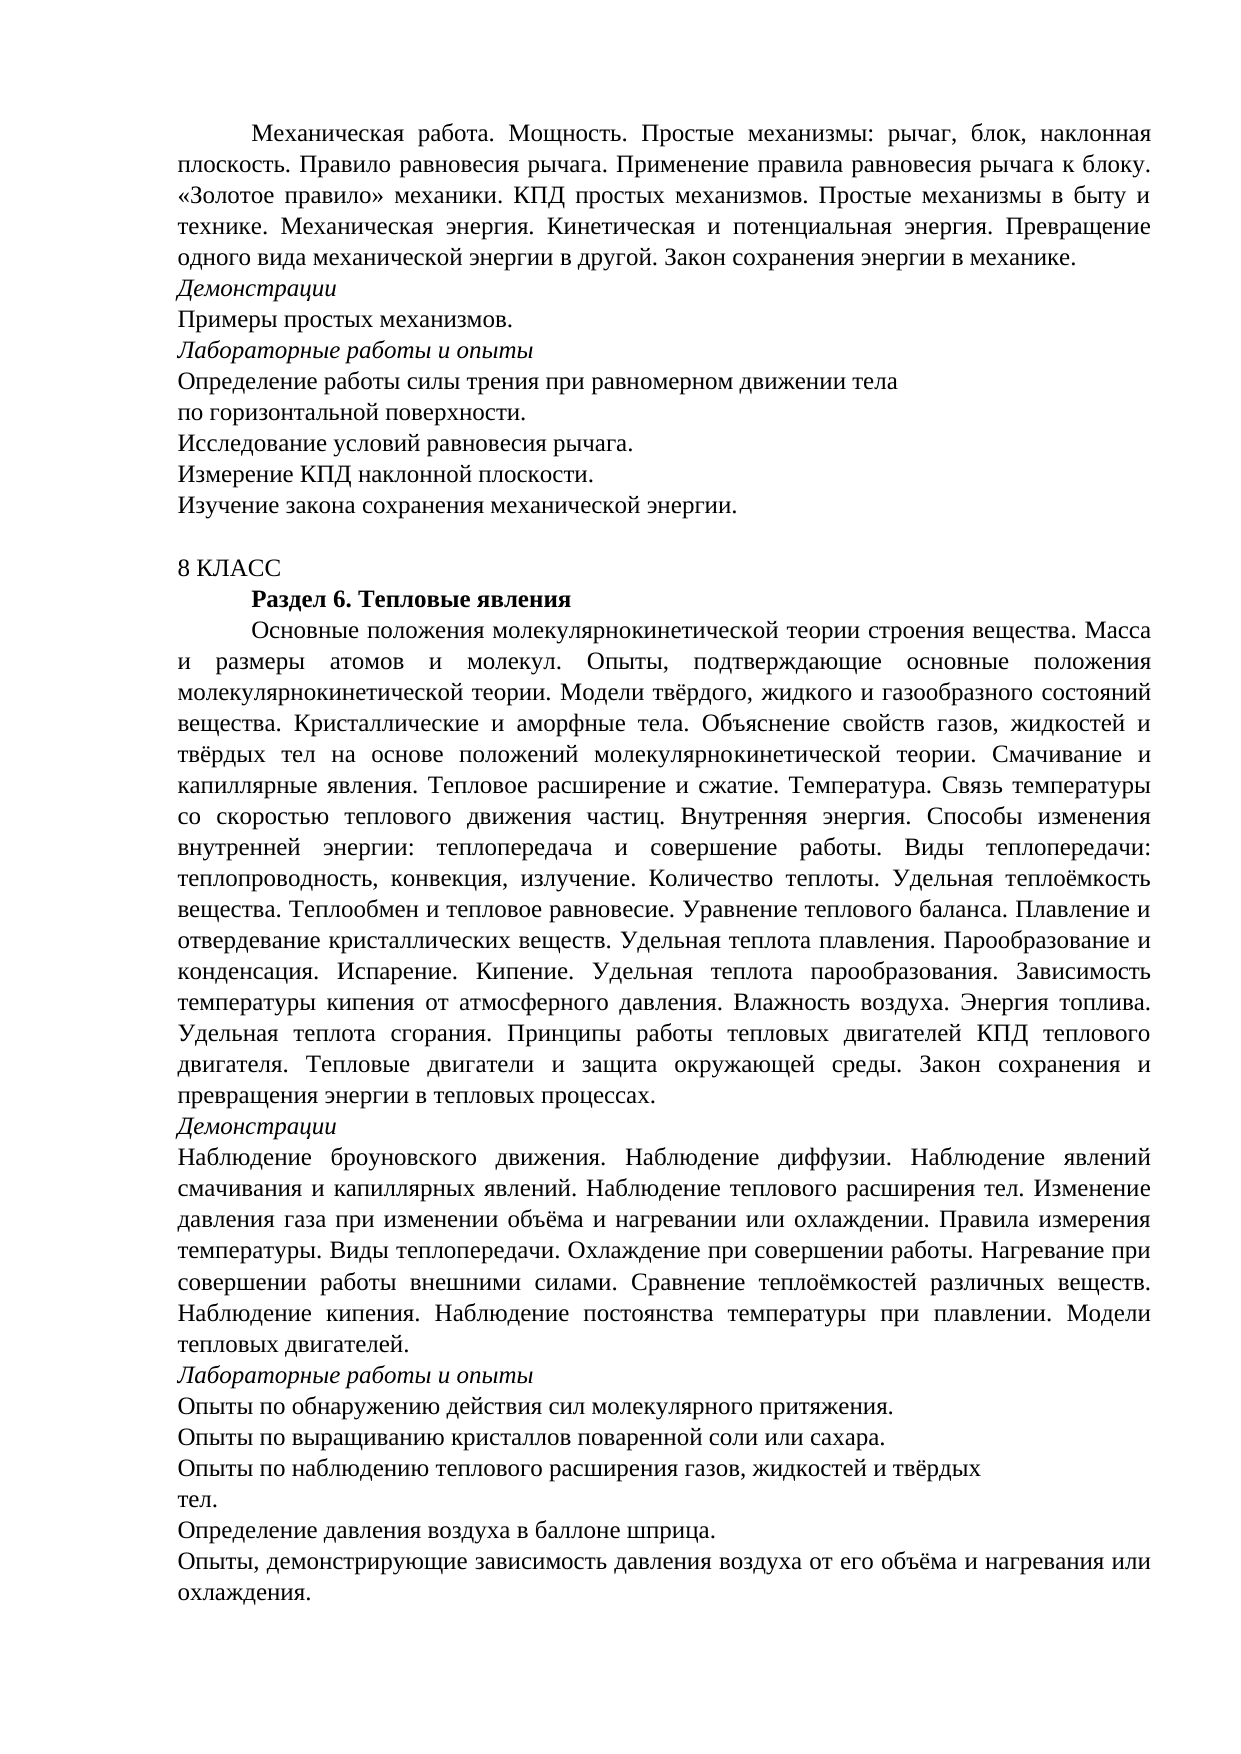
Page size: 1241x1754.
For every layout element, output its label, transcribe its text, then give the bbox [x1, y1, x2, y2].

text по горизонтальной поверхности. [177, 397, 1152, 426]
text Примеры простых механизмов. [177, 304, 1152, 333]
text Опыты по наблюдению теплового расширения газов, жидкостей и твёрдых [177, 1453, 1152, 1482]
text Измерение КПД наклонной плоскости. [177, 459, 1152, 488]
text Определение давления воздуха в баллоне шприца. [177, 1515, 1152, 1544]
text Лабораторные работы и опыты [177, 1360, 1152, 1388]
text Основные положения молекулярно­кинетической теории строения вещества. Масса и размеры атомов и молекул. Опыты, подтверждающие основные положения молекулярно­кинетической теории. Модели твёрдого, жидкого и газообразного состояний вещества. Кристаллические и аморфные тела. Объяснение свойств газов, жидкостей и твёрдых тел на основе положений молекулярно­кинетической теории. Смачивание и капиллярные явления. Тепловое расширение и сжатие. Температура. Связь температуры со скоростью теплового движения частиц. Внутренняя энергия. Способы изменения внутренней энергии: теплопередача и совершение работы. Виды теплопередачи: теплопроводность, конвекция, излучение. Количество теплоты. Удельная теплоёмкость вещества. Теплообмен и тепловое равновесие. Уравнение теплового баланса. Плавление и отвердевание кристаллических веществ. Удельная теплота плавления. Парообразование и конденсация. Испарение. Кипение. Удельная теплота парообразования. Зависимость температуры кипения от атмосферного давления. Влажность воздуха. Энергия топлива. Удельная теплота сгорания. Принципы работы тепловых двигателей КПД теплового двигателя. Тепловые двигатели и защита окружающей среды. Закон сохранения и превращения энергии в тепловых процессах. [177, 615, 1152, 1109]
text Определение работы силы трения при равномерном движении тела [177, 366, 1152, 395]
text Опыты по обнаружению действия сил молекулярного притяжения. [177, 1391, 1152, 1419]
text Демонстрации [177, 1111, 1152, 1140]
text 8 КЛАСС [177, 553, 1152, 581]
text тел. [177, 1484, 1152, 1513]
text Лабораторные работы и опыты [177, 335, 1152, 364]
text Раздел 6. Тепловые явления [177, 584, 1152, 612]
text Исследование условий равновесия рычага. [177, 428, 1152, 457]
text Механическая работа. Мощность. Простые механизмы: рычаг, блок, наклонная плоскость. Правило равновесия рычага. Применение правила равновесия рычага к блоку. «Золотое правило» механики. КПД простых механизмов. Простые механизмы в быту и технике. Механическая энергия. Кинетическая и потенциальная энергия. Превращение одного вида механической энергии в другой. Закон сохранения энергии в механике. [177, 118, 1152, 271]
text Изучение закона сохранения механической энергии. [177, 491, 1152, 519]
text Опыты, демонстрирующие зависимость давления воздуха от его объёма и нагревания или охлаждения. [177, 1546, 1152, 1606]
text Демонстрации [177, 273, 1152, 302]
text Наблюдение броуновского движения. Наблюдение диффузии. Наблюдение явлений смачивания и капиллярных явлений. Наблюдение теплового расширения тел. Изменение давления газа при изменении объёма и нагревании или охлаждении. Правила измерения температуры. Виды теплопередачи. Охлаждение при совершении работы. Нагревание при совершении работы внешними силами. Сравнение теплоёмкостей различных веществ. Наблюдение кипения. Наблюдение постоянства температуры при плавлении. Модели тепловых двигателей. [177, 1142, 1152, 1357]
text Опыты по выращиванию кристаллов поваренной соли или сахара. [177, 1422, 1152, 1451]
